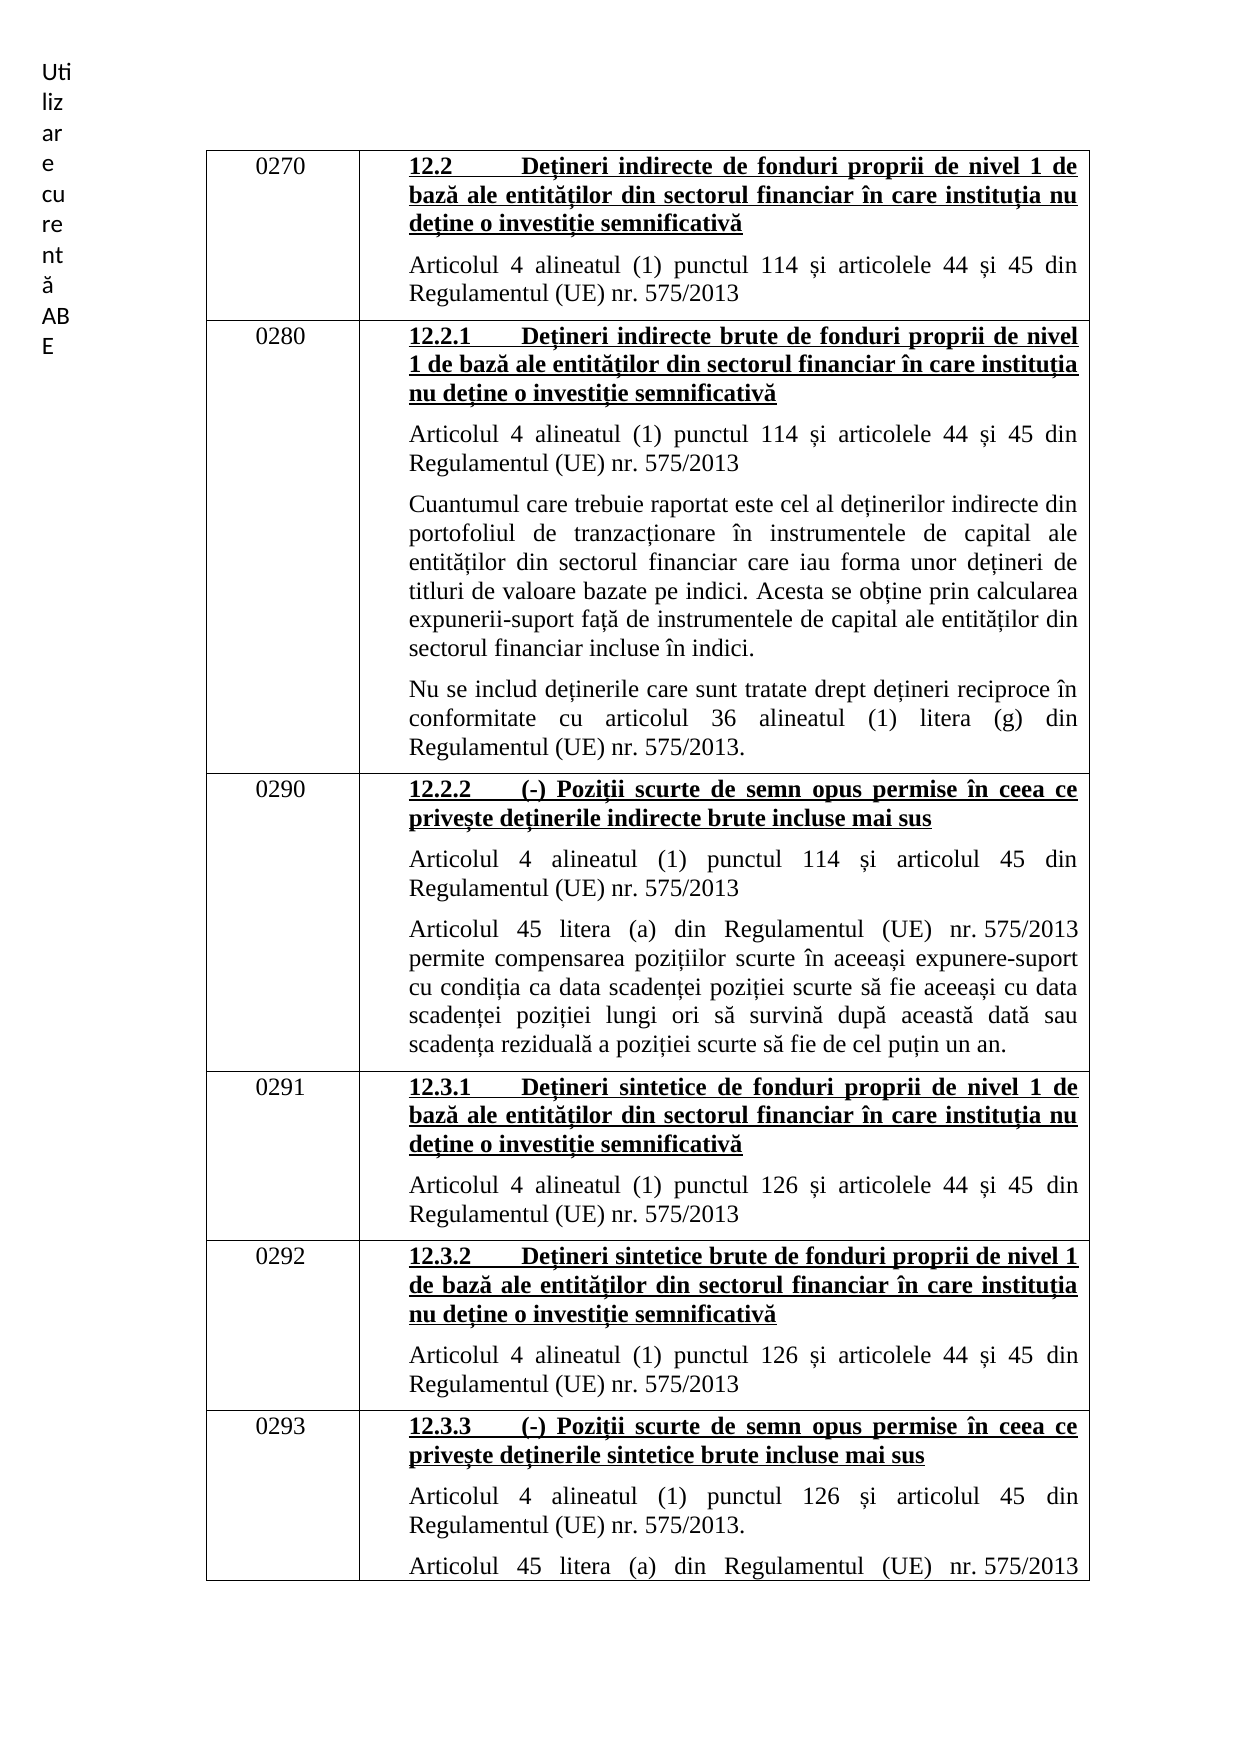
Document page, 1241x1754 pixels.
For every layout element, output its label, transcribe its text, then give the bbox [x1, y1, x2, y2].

table_cell 12.2 Dețineri indirecte de fonduri proprii de nivel 1 de bază ale entităților din sectorul financiar în care instituția nu deține o investiție semnificativă Articolul 4 alineatul (1) punctul 114 și articolele 44 și 45 din Regulamentul (UE) nr. 575/2013 [360, 151, 1089, 320]
table_cell 0293 [207, 1411, 359, 1580]
table_cell 12.2.1 Dețineri indirecte brute de fonduri proprii de nivel 1 de bază ale entităților din sectorul financiar în care instituția nu deține o investiție semnificativă Articolul 4 alineatul (1) punctul 114 și articolele 44 și 45 din Regulamentul (UE) nr. 575/2013 Cuantumul care trebuie raportat este cel al deținerilor indirecte din portofoliul de tranzacționare în instrumentele de capital ale entităților din sectorul financiar care iau forma unor dețineri de titluri de valoare bazate pe indici. Acesta se obține prin calcularea expunerii-suport față de instrumentele de capital ale entităților din sectorul financiar incluse în indici. Nu se includ deținerile care sunt tratate drept dețineri reciproce în conformitate cu articolul 36 alineatul (1) litera (g) din Regulamentul (UE) nr. 575/2013. [360, 321, 1089, 773]
table_cell 12.3.2 Dețineri sintetice brute de fonduri proprii de nivel 1 de bază ale entităților din sectorul financiar în care instituția nu deține o investiție semnificativă Articolul 4 alineatul (1) punctul 126 și articolele 44 și 45 din Regulamentul (UE) nr. 575/2013 [360, 1241, 1089, 1410]
table_cell 0280 [207, 321, 359, 773]
table_cell 0291 [207, 1072, 359, 1240]
table_cell 0270 [207, 151, 359, 320]
table_cell 12.2.2 (-) Poziții scurte de semn opus permise în ceea ce privește deținerile indirecte brute incluse mai sus Articolul 4 alineatul (1) punctul 114 și articolul 45 din Regulamentul (UE) nr. 575/2013 Articolul 45 litera (a) din Regulamentul (UE) nr. 575/2013 permite compensarea pozițiilor scurte în aceeași expunere-suport cu condiția ca data scadenței poziției scurte să fie aceeași cu data scadenței poziției lungi ori să survină după această dată sau scadența reziduală a poziției scurte să fie de cel puțin un an. [360, 774, 1089, 1071]
table_cell 0292 [207, 1241, 359, 1410]
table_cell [360, 1411, 1089, 1580]
table_cell 12.3.1 Dețineri sintetice de fonduri proprii de nivel 1 de bază ale entităților din sectorul financiar în care instituția nu deține o investiție semnificativă Articolul 4 alineatul (1) punctul 126 și articolele 44 și 45 din Regulamentul (UE) nr. 575/2013 [360, 1072, 1089, 1240]
table_cell 0290 [207, 774, 359, 1071]
